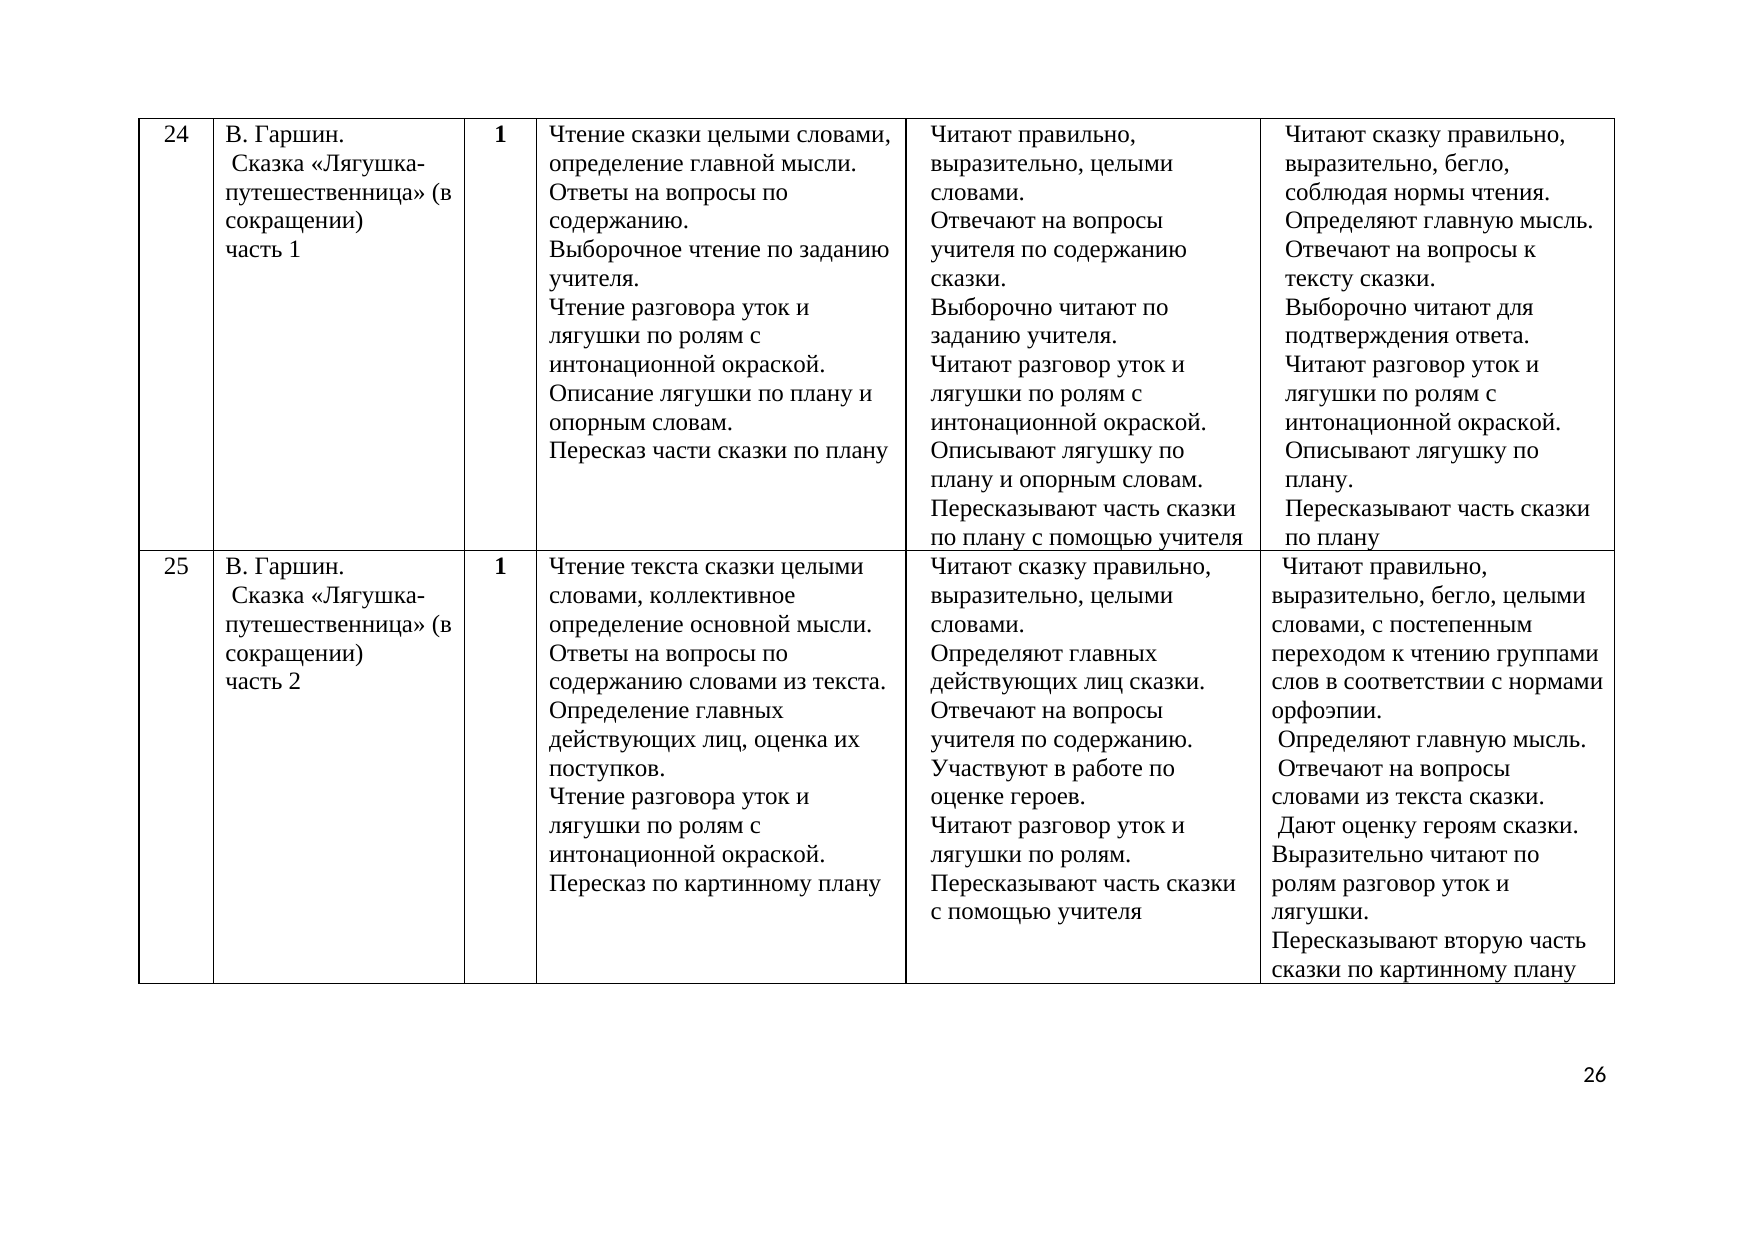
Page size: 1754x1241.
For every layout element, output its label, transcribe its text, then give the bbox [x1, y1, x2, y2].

table_cell Читают сказку правильно, выразительно, целыми словами. Определяют главных действующих лиц сказки. Отвечают на вопросы учителя по содержанию. Участвуют в работе по оценке героев. Читают разговор уток и лягушки по ролям. Пересказывают часть сказки с помощью учителя [907, 551, 1260, 983]
table_cell Читают правильно, выразительно, бегло, целыми словами, с постепенным переходом к чтению группами слов в соответствии с нормами орфоэпии. Определяют главную мысль. Отвечают на вопросы словами из текста сказки. Дают оценку героям сказки. Выразительно читают по ролям разговор уток и лягушки. Пересказывают вторую часть сказки по картинному плану [1261, 551, 1614, 983]
table_header Чтение сказки целыми словами, определение главной мысли. Ответы на вопросы по содержанию. Выборочное чтение по заданию учителя. Чтение разговора уток и лягушки по ролям с интонационной окраской. Описание лягушки по плану и опорным словам. Пересказ части сказки по плану [537, 119, 905, 550]
table_cell Чтение текста сказки целыми словами, коллективное определение основной мысли. Ответы на вопросы по содержанию словами из текста. Определение главных действующих лиц, оценка их поступков. Чтение разговора уток и лягушки по ролям с интонационной окраской. Пересказ по картинному плану [537, 551, 905, 983]
table_header Читают сказку правильно, выразительно, бегло, соблюдая нормы чтения. Определяют главную мысль. Отвечают на вопросы к тексту сказки. Выборочно читают для подтверждения ответа. Читают разговор уток и лягушки по ролям с интонационной окраской. Описывают лягушку по плану. Пересказывают часть сказки по плану [1261, 119, 1614, 550]
table_header Читают правильно, выразительно, целыми словами. Отвечают на вопросы учителя по содержанию сказки. Выборочно читают по заданию учителя. Читают разговор уток и лягушки по ролям с интонационной окраской. Описывают лягушку по плану и опорным словам. Пересказывают часть сказки по плану с помощью учителя [907, 119, 1260, 550]
table_cell 25 [140, 551, 213, 983]
table_header 24 [140, 119, 213, 550]
table_cell В. Гаршин. Сказка «Лягушка-путешественница» (в сокращении) часть 2 [214, 551, 464, 983]
table_cell 1 [465, 551, 536, 983]
table_header 1 [465, 119, 536, 550]
table_header В. Гаршин. Сказка «Лягушка-путешественница» (в сокращении) часть 1 [214, 119, 464, 550]
